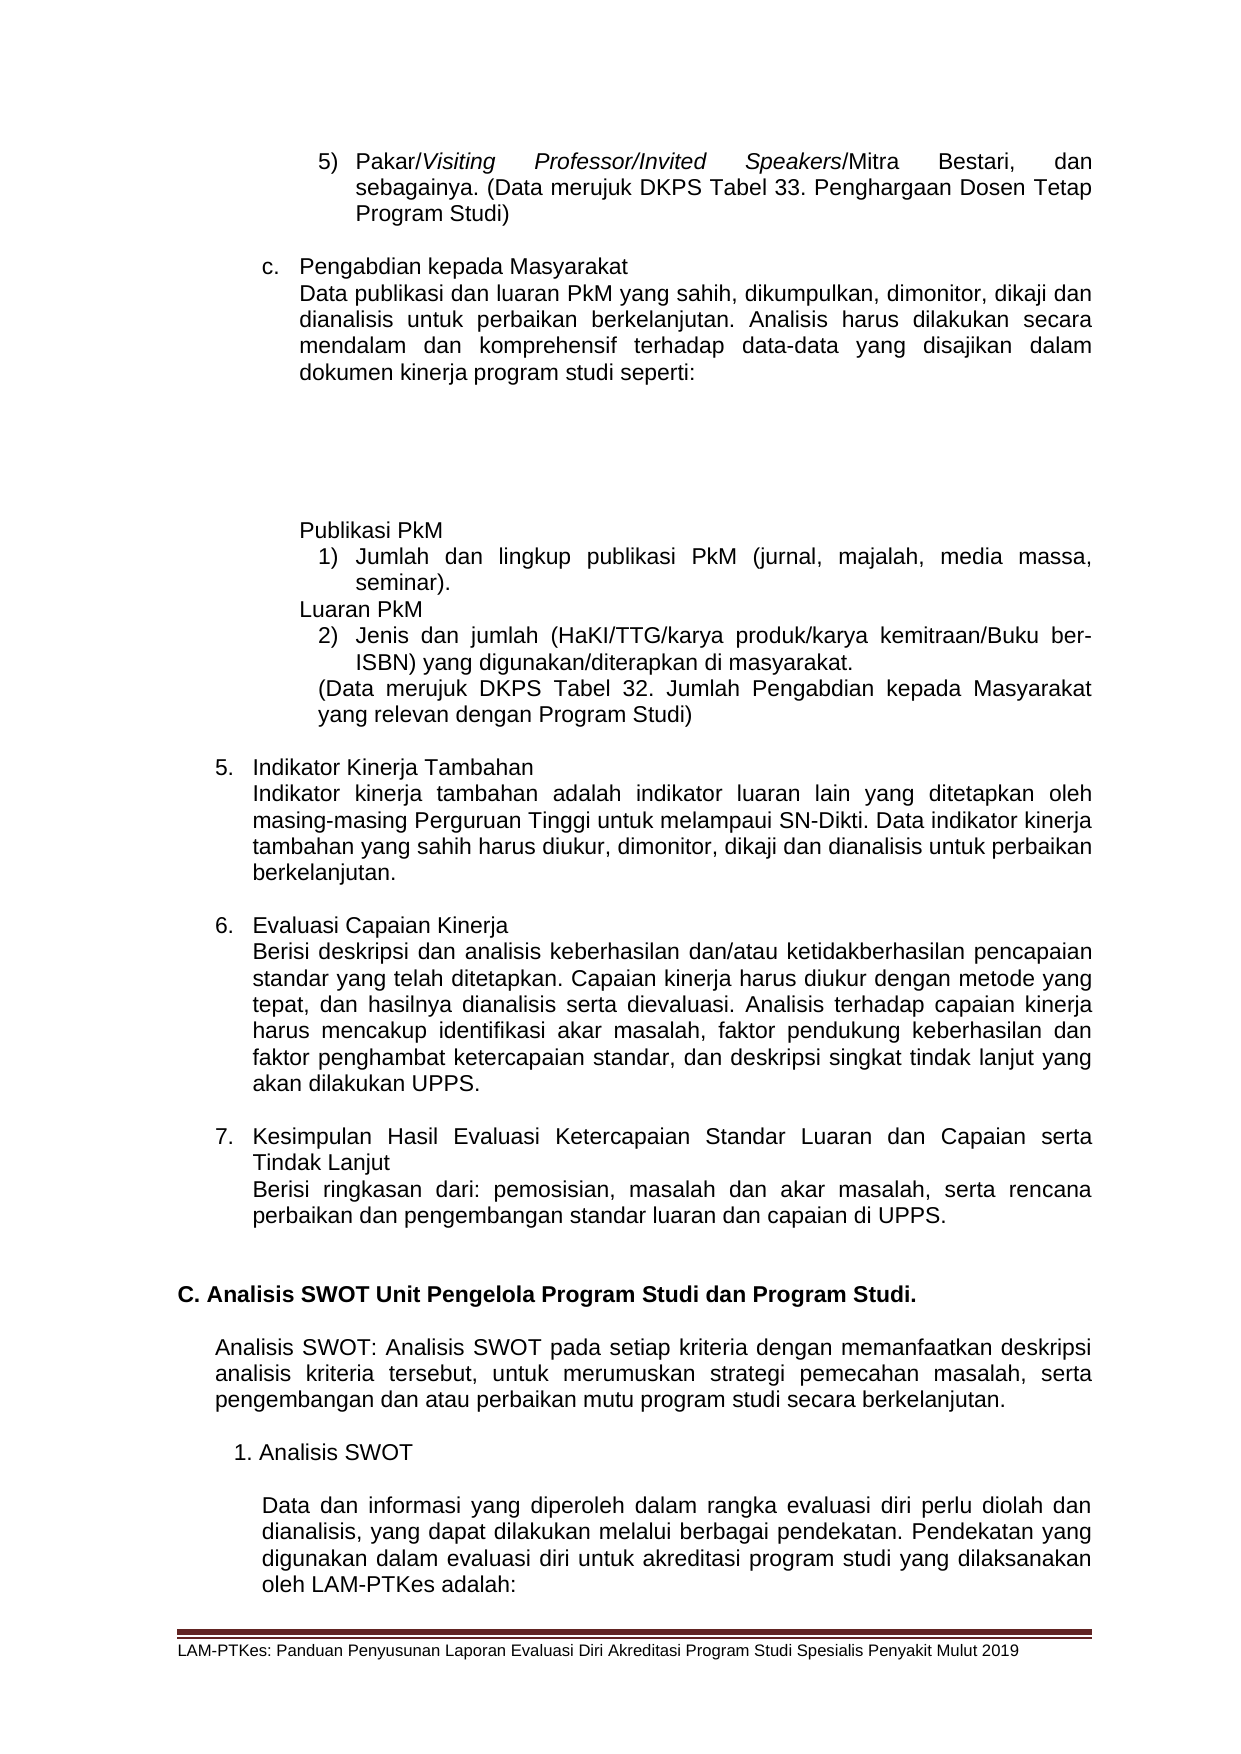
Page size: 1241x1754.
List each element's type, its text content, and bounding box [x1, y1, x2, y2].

list Kesimpulan Hasil Evaluasi Ketercapaian Standar Luaran dan Capaian serta Tindak Lanjut [215, 1123, 1092, 1176]
text (Data merujuk DKPS Tabel 32. Jumlah Pengabdian kepada Masyarakat yang relevan dengan Program Studi) [318, 675, 1092, 727]
list Evaluasi Capaian Kinerja [215, 912, 1092, 938]
list Jenis dan jumlah (HaKI/TTG/karya produk/karya kemitraan/Buku ber-ISBN) yang digunakan/diterapkan di masyarakat. [318, 622, 1092, 675]
text Data dan informasi yang diperoleh dalam rangka evaluasi diri perlu diolah dan dianalisis, yang dapat dilakukan melalui berbagai pendekatan. Pendekatan yang digunakan dalam evaluasi diri untuk akreditasi program studi yang dilaksanakan oleh LAM-PTKes adalah: [262, 1492, 1092, 1597]
subtitle 1. Analisis SWOT [177, 1439, 1092, 1465]
list Pakar/Visiting Professor/Invited Speakers/Mitra Bestari, dan sebagainya. (Data merujuk DKPS Tabel 33. Penghargaan Dosen Tetap Program Studi) [318, 148, 1092, 227]
list Indikator Kinerja Tambahan [215, 754, 1092, 780]
text Publikasi PkM [299, 517, 1092, 543]
text Analisis SWOT: Analisis SWOT pada setiap kriteria dengan memanfaatkan deskripsi analisis kriteria tersebut, untuk merumuskan strategi pemecahan masalah, serta pengembangan dan atau perbaikan mutu program studi secara berkelanjutan. [215, 1334, 1092, 1413]
text Berisi deskripsi dan analisis keberhasilan dan/atau ketidakberhasilan pencapaian standar yang telah ditetapkan. Capaian kinerja harus diukur dengan metode yang tepat, dan hasilnya dianalisis serta dievaluasi. Analisis terhadap capaian kinerja harus mencakup identifikasi akar masalah, faktor pendukung keberhasilan dan faktor penghambat ketercapaian standar, dan deskripsi singkat tindak lanjut yang akan dilakukan UPPS. [252, 938, 1092, 1096]
text Data publikasi dan luaran PkM yang sahih, dikumpulkan, dimonitor, dikaji dan dianalisis untuk perbaikan berkelanjutan. Analisis harus dilakukan secara mendalam dan komprehensif terhadap data-data yang disajikan dalam dokumen kinerja program studi seperti: [299, 279, 1092, 385]
subtitle C. Analisis SWOT Unit Pengelola Program Studi dan Program Studi. [177, 1281, 1092, 1307]
text Berisi ringkasan dari: pemosisian, masalah dan akar masalah, serta rencana perbaikan dan pengembangan standar luaran dan capaian di UPPS. [252, 1176, 1092, 1228]
list Jumlah dan lingkup publikasi PkM (jurnal, majalah, media massa, seminar). [318, 543, 1092, 596]
text Luaran PkM [299, 596, 1092, 622]
list Pengabdian kepada Masyarakat [262, 253, 1092, 279]
text Indikator kinerja tambahan adalah indikator luaran lain yang ditetapkan oleh masing-masing Perguruan Tinggi untuk melampaui SN-Dikti. Data indikator kinerja tambahan yang sahih harus diukur, dimonitor, dikaji dan dianalisis untuk perbaikan berkelanjutan. [252, 780, 1092, 886]
